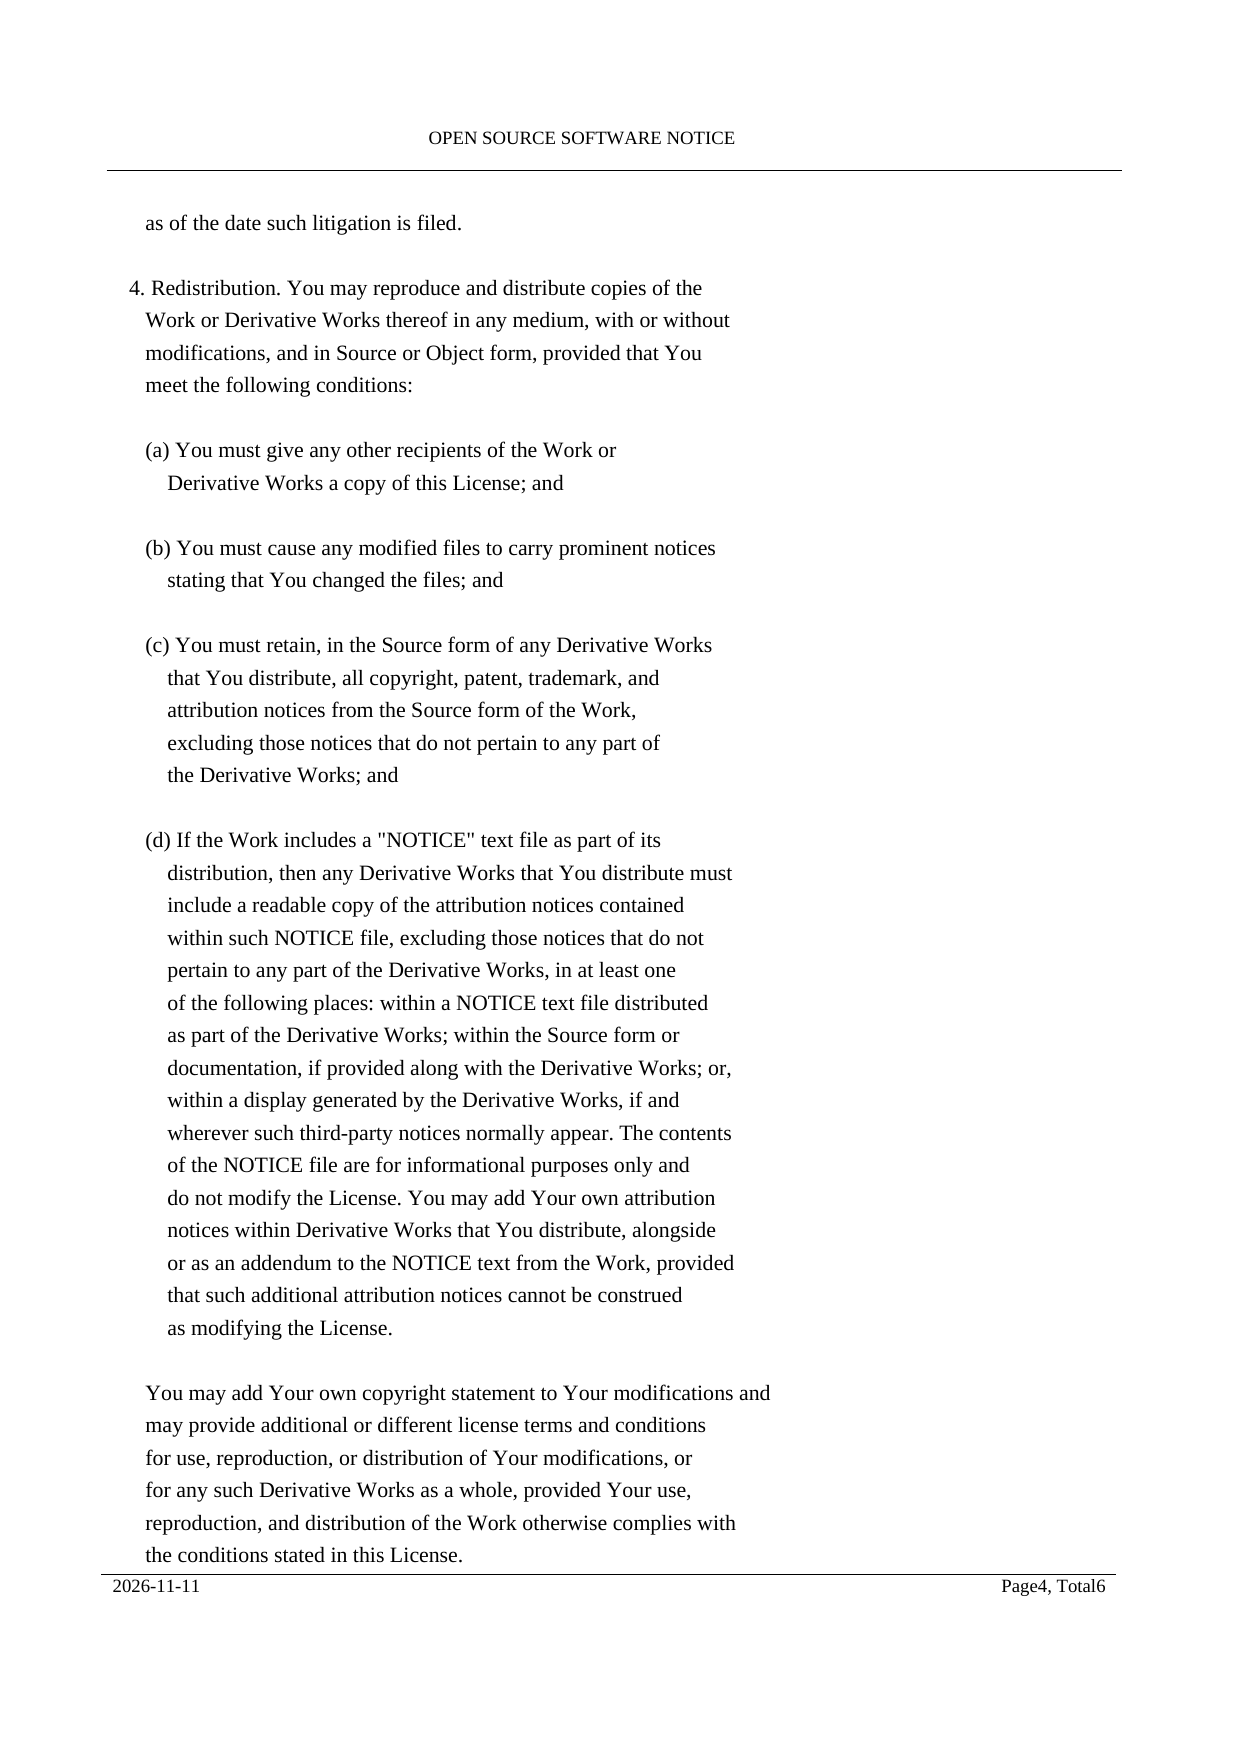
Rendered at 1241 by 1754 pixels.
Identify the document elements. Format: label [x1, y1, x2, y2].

text [112, 206, 1128, 1571]
